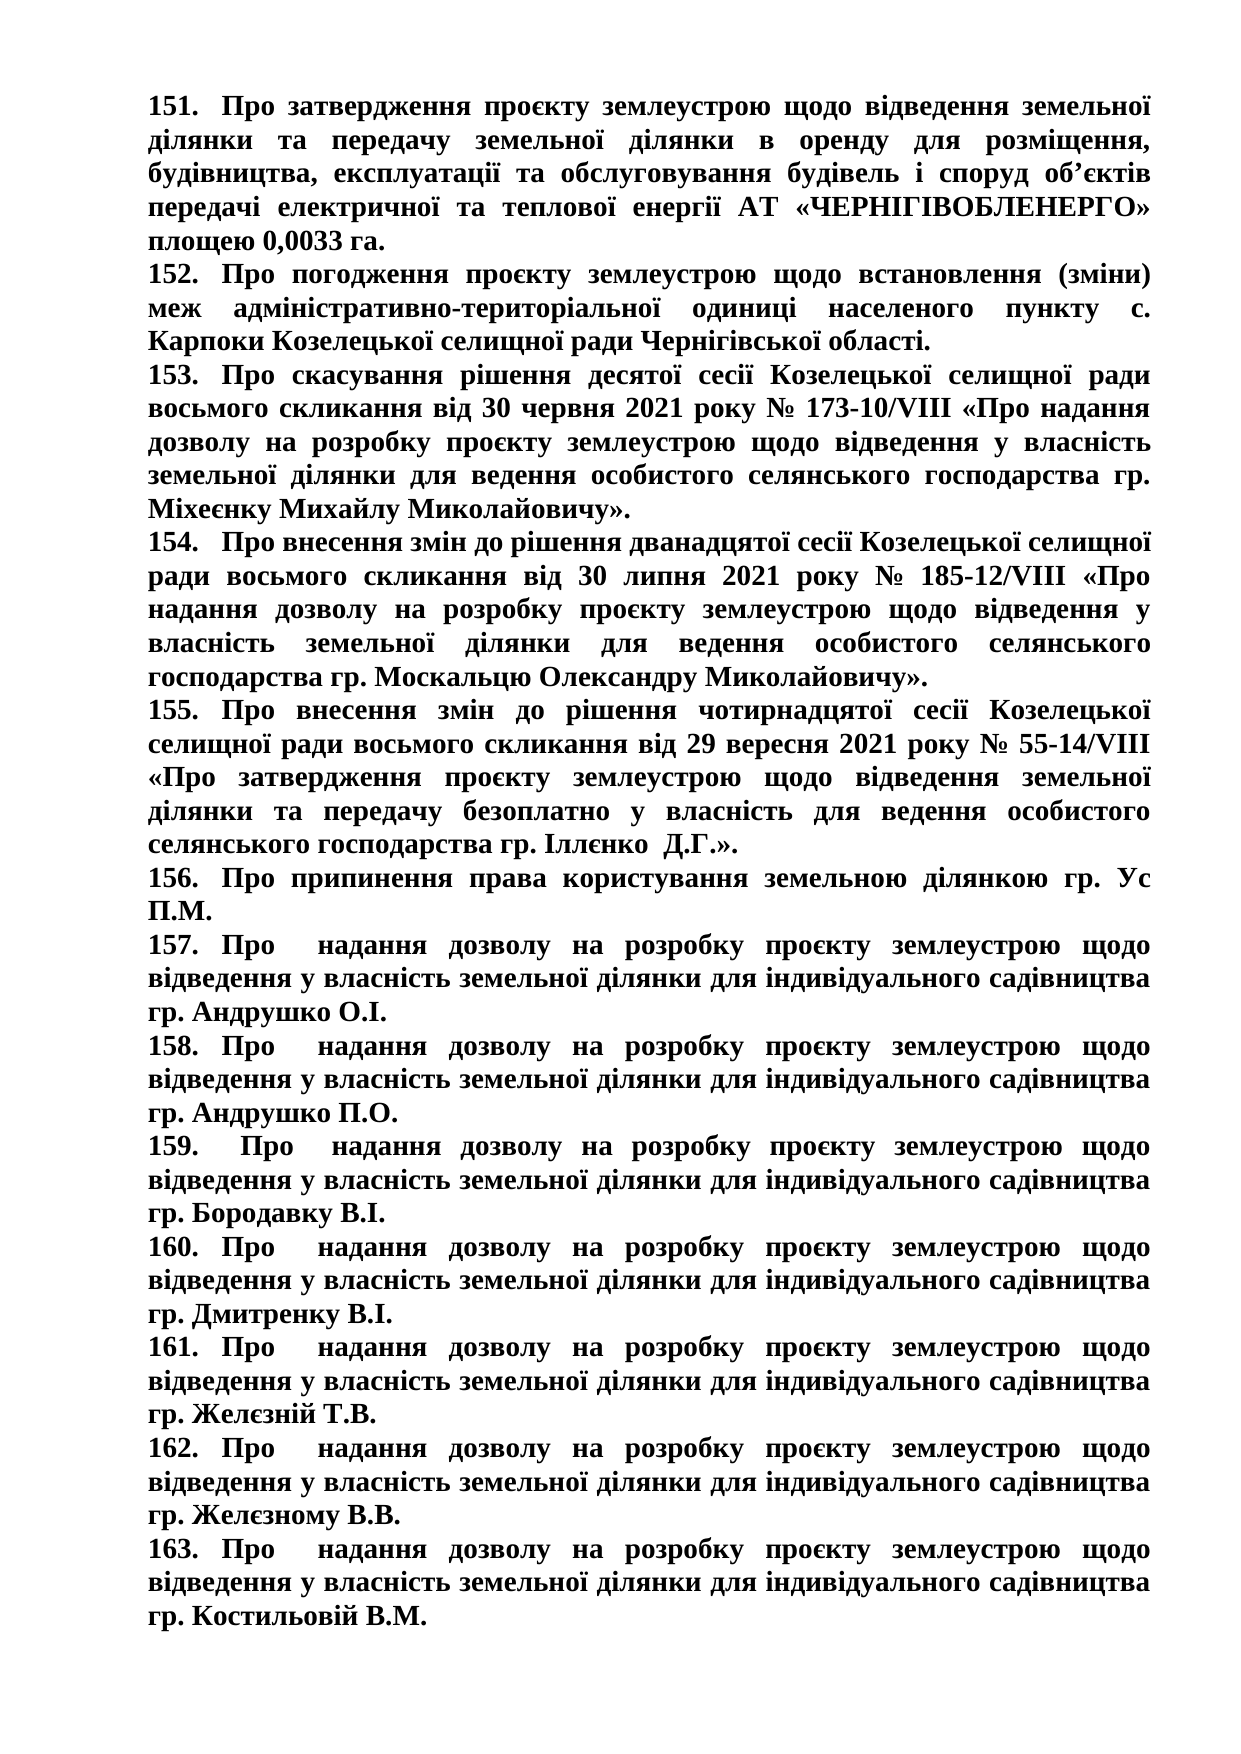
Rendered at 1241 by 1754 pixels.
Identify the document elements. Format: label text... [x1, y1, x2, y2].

list Про внесення змін до рішення чотирнадцятої сесії Козелецької селищної ради восьмого скликання від 29 вересня 2021 року № 55-14/VIII «Про затвердження проєкту землеустрою щодо відведення земельної ділянки та передачу безоплатно у власність для ведення особистого селянського господарства гр. Іллєнко Д.Г.». [148, 692, 1152, 860]
list Про скасування рішення десятої сесії Козелецької селищної ради восьмого скликання від 30 червня 2021 року № 173-10/VIII «Про надання дозволу на розробку проєкту землеустрою щодо відведення у власність земельної ділянки для ведення особистого селянського господарства гр. Міхеєнку Михайлу Миколайовичу». [148, 357, 1152, 524]
list Про надання дозволу на розробку проєкту землеустрою щодо відведення у власність земельної ділянки для індивідуального садівництва гр. Андрушко П.О. [148, 1028, 1152, 1128]
list Про надання дозволу на розробку проєкту землеустрою щодо відведення у власність земельної ділянки для індивідуального садівництва гр. Бородавку В.І. [148, 1128, 1152, 1229]
list Про надання дозволу на розробку проєкту землеустрою щодо відведення у власність земельної ділянки для індивідуального садівництва гр. Желєзному В.В. [148, 1430, 1152, 1531]
list Про внесення змін до рішення дванадцятої сесії Козелецької селищної ради восьмого скликання від 30 липня 2021 року № 185-12/VIII «Про надання дозволу на розробку проєкту землеустрою щодо відведення у власність земельної ділянки для ведення особистого селянського господарства гр. Москальцю Олександру Миколайовичу». [148, 524, 1152, 692]
list Про затвердження проєкту землеустрою щодо відведення земельної ділянки та передачу земельної ділянки в оренду для розміщення, будівництва, експлуатації та обслуговування будівель і споруд об’єктів передачі електричної та теплової енергії АТ «ЧЕРНІГІВОБЛЕНЕРГО» площею 0,0033 га. [148, 88, 1152, 256]
list Про надання дозволу на розробку проєкту землеустрою щодо відведення у власність земельної ділянки для індивідуального садівництва гр. Костильовій В.М. [148, 1531, 1152, 1631]
list Про надання дозволу на розробку проєкту землеустрою щодо відведення у власність земельної ділянки для індивідуального садівництва гр. Андрушко О.І. [148, 927, 1152, 1028]
list Про надання дозволу на розробку проєкту землеустрою щодо відведення у власність земельної ділянки для індивідуального садівництва гр. Дмитренку В.І. [148, 1229, 1152, 1329]
list Про припинення права користування земельною ділянкою гр. Ус П.М. [148, 860, 1152, 927]
list Про надання дозволу на розробку проєкту землеустрою щодо відведення у власність земельної ділянки для індивідуального садівництва гр. Желєзній Т.В. [148, 1329, 1152, 1430]
list Про погодження проєкту землеустрою щодо встановлення (зміни) меж адміністративно-територіальної одиниці населеного пункту с. Карпоки Козелецької селищної ради Чернігівської області. [148, 256, 1152, 357]
